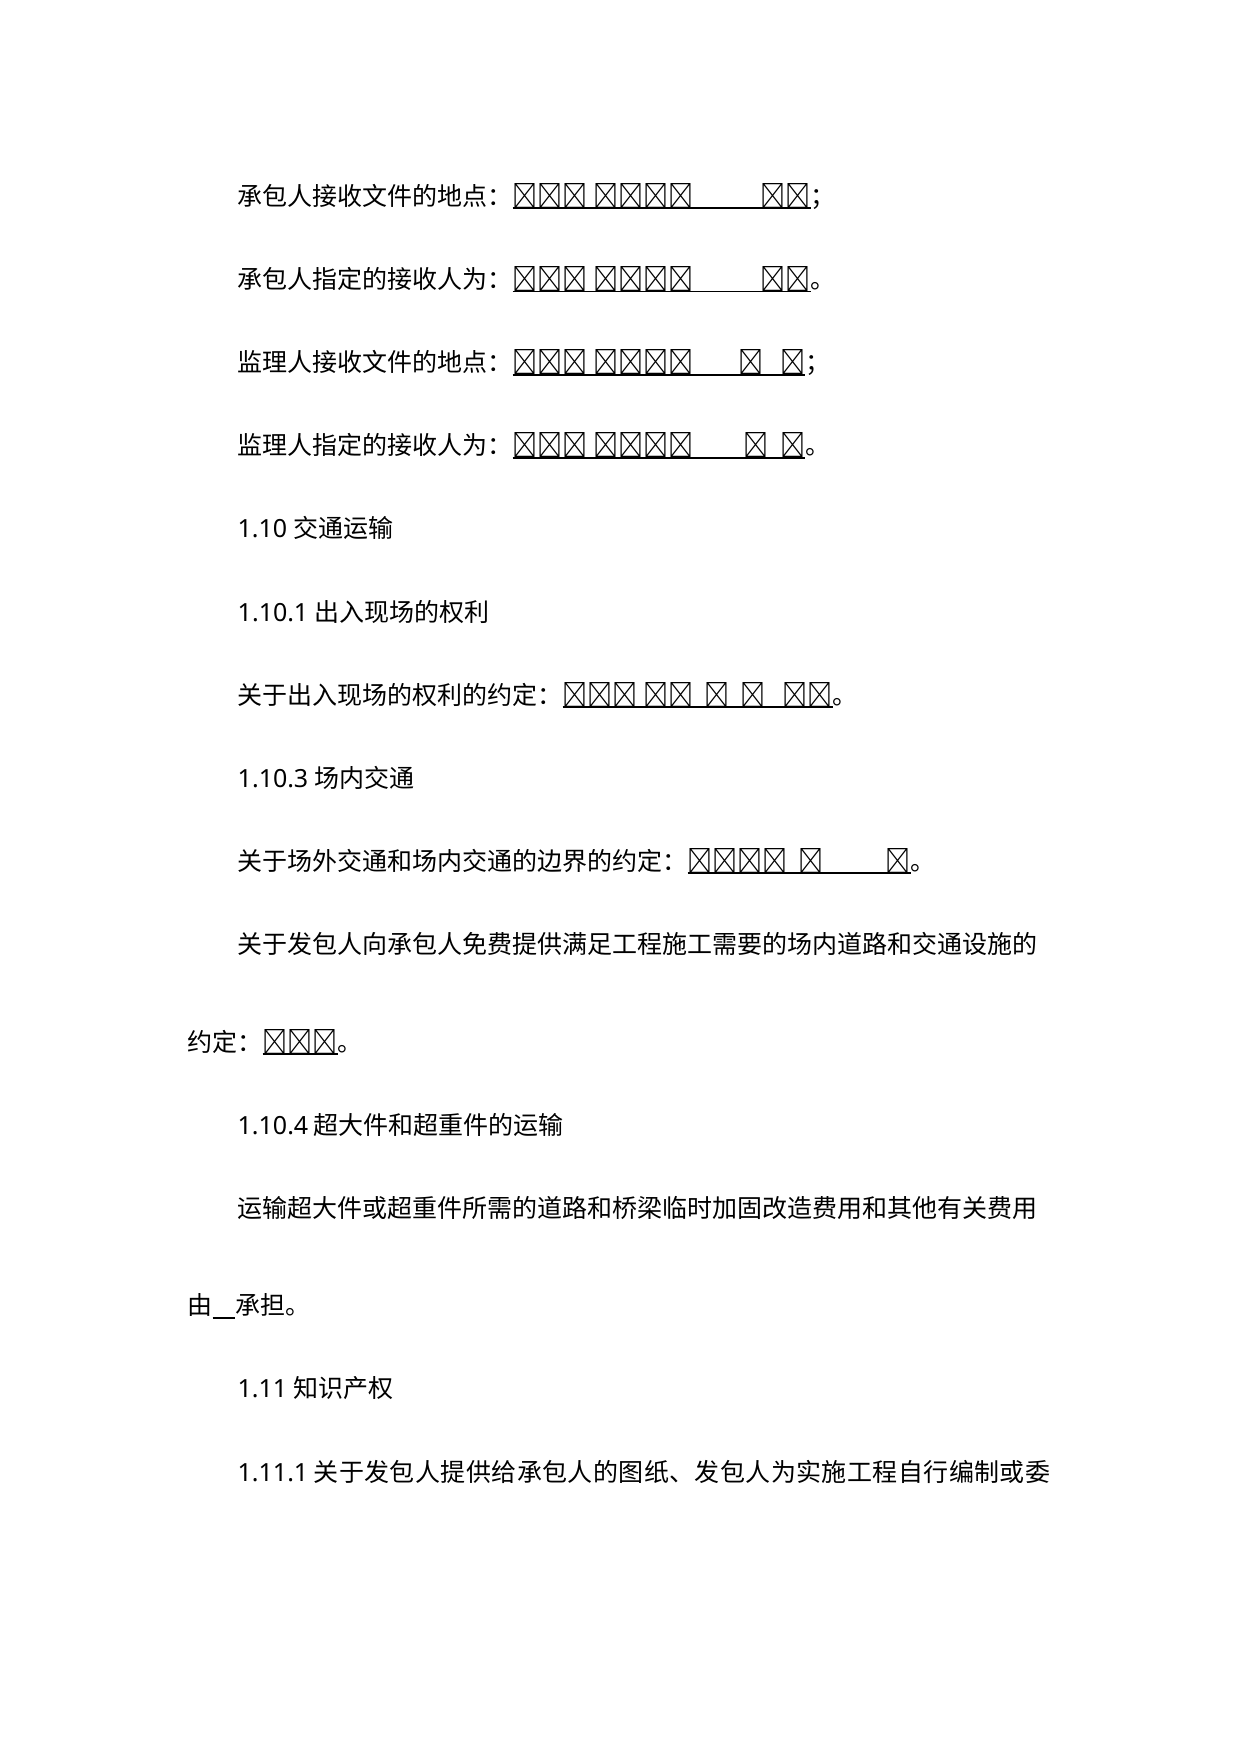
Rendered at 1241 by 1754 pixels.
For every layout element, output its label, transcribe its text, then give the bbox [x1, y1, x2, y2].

text 关于发包人向承包人免费提供满足工程施工需要的场内道路和交通设施的约定：。 [187, 910, 1053, 1073]
text 1.10 交通运输 [187, 494, 1053, 559]
text 1.10.1 出入现场的权利 [187, 578, 1053, 643]
text 关于场外交通和场内交通的边界的约定：  。 [187, 827, 1053, 892]
text 1.10.3 场内交通 [187, 744, 1053, 809]
text 1.10.4超大件和超重件的运输 [187, 1091, 1053, 1156]
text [187, 1438, 1053, 1503]
text 运输超大件或超重件所需的道路和桥梁临时加固改造费用和其他有关费用由 承担。 [187, 1174, 1053, 1336]
text 监理人指定的接收人为：   。 [187, 411, 1053, 476]
text 监理人接收文件的地点：   ； [187, 328, 1053, 393]
text 1.11 知识产权 [187, 1354, 1053, 1419]
text 承包人指定的接收人为：  。 [187, 245, 1053, 310]
text 承包人接收文件的地点：  ； [187, 162, 1053, 227]
text 关于出入现场的权利的约定：    。 [187, 661, 1053, 726]
